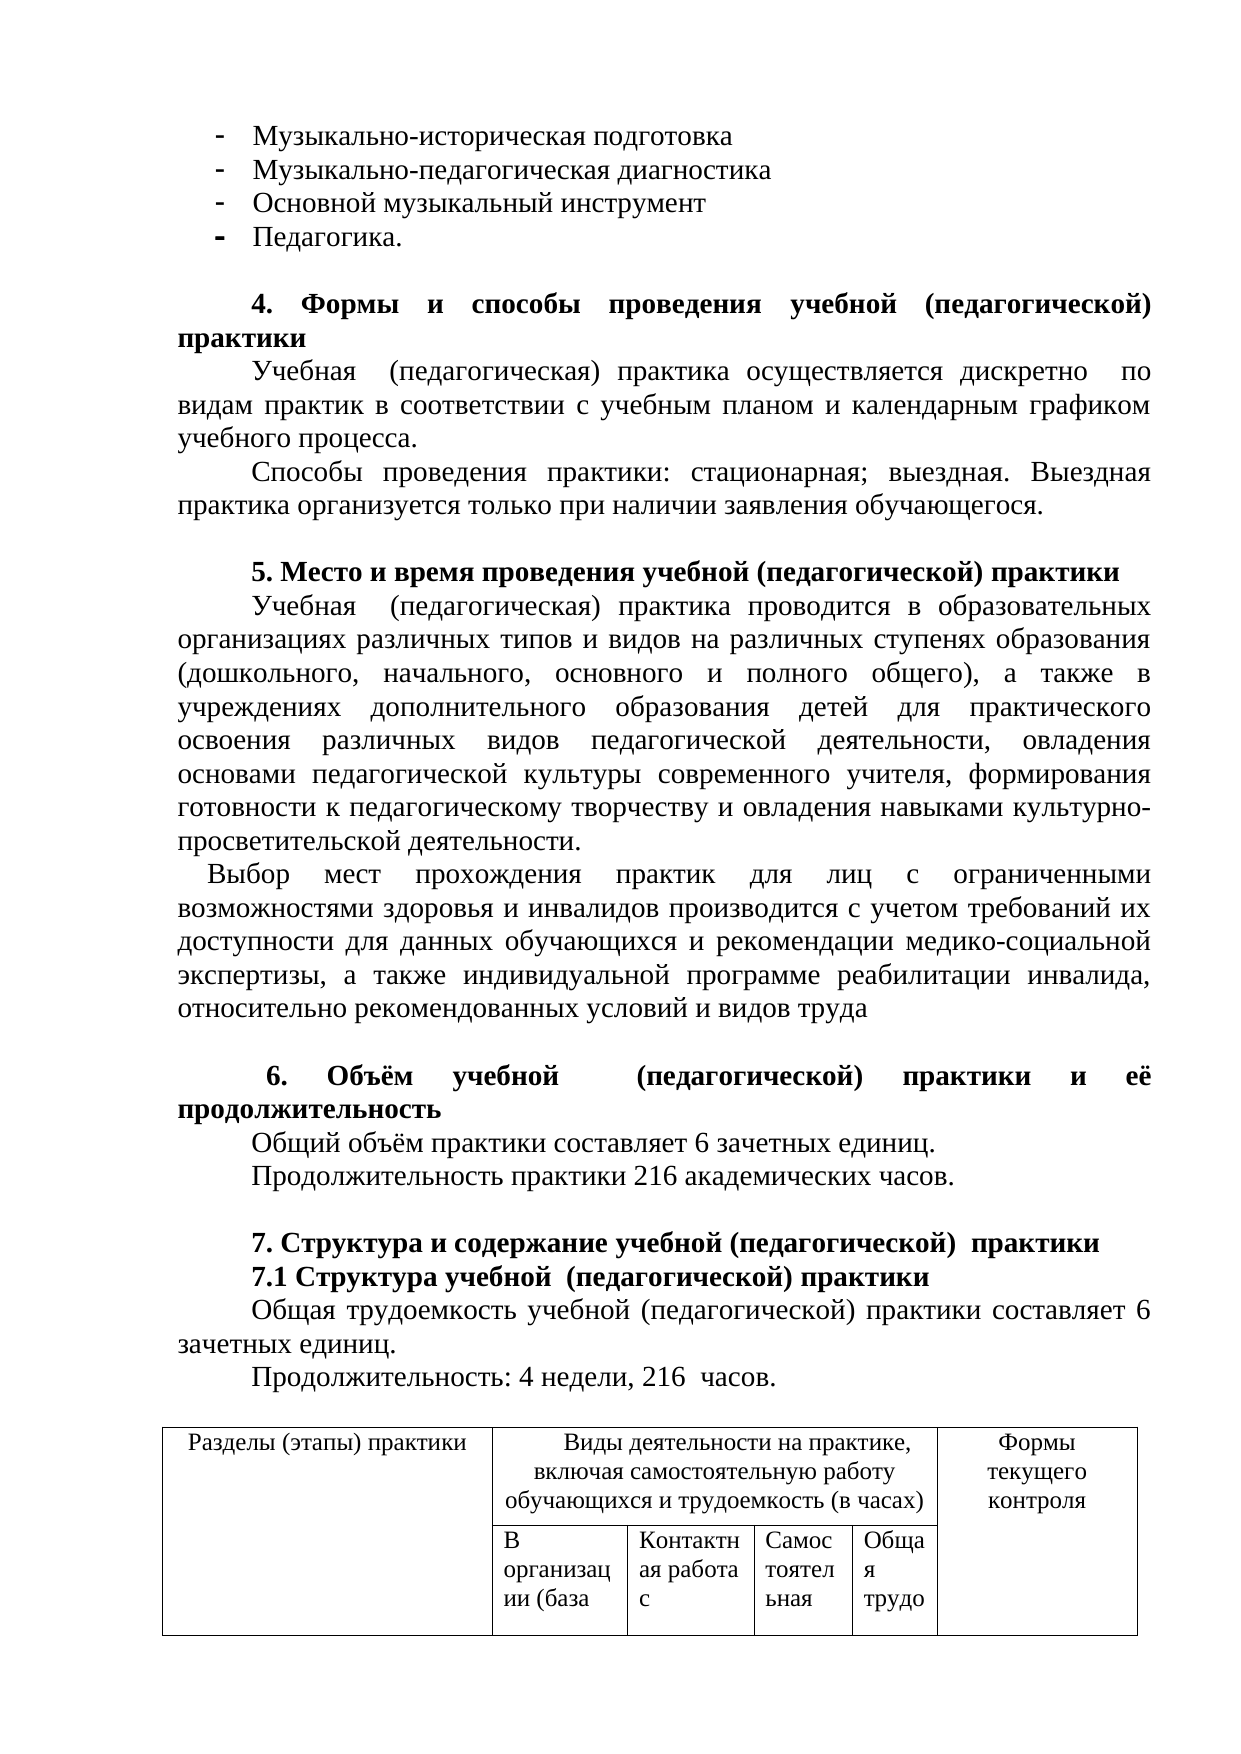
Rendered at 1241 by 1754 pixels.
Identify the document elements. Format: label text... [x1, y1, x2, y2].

text Продолжительность практики 216 академических часов. [177, 1158, 1152, 1192]
list Музыкально-педагогическая диагностика [215, 152, 1152, 185]
text Общая трудоемкость учебной (педагогической) практики составляет 6 зачетных единиц. [177, 1292, 1152, 1359]
text Учебная (педагогическая) практика осуществляется дискретно по видам практик в соответствии с учебным планом и календарным графиком учебного процесса. [177, 353, 1152, 454]
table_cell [853, 1526, 937, 1635]
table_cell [755, 1526, 852, 1635]
text Выбор мест прохождения практик для лиц с ограниченными возможностями здоровья и инвалидов производится с учетом требований их доступности для данных обучающихся и рекомендации медико-социальной экспертизы, а также индивидуальной программе реабилитации инвалида, относительно рекомендованных условий и видов труда [177, 856, 1152, 1024]
text 7.1 Структура учебной (педагогической) практики [177, 1259, 1152, 1292]
text 7. Структура и содержание учебной (педагогической) практики [177, 1225, 1152, 1259]
text Учебная (педагогическая) практика проводится в образовательных организациях различных типов и видов на различных ступенях образования (дошкольного, начального, основного и полного общего), а также в учреждениях дополнительного образования детей для практического освоения различных видов педагогической деятельности, овладения основами педагогической культуры современного учителя, формирования готовности к педагогическому творчеству и овладения навыками культурно-просветительской деятельности. [177, 588, 1152, 856]
text Продолжительность: 4 недели, 216 часов. [177, 1359, 1152, 1393]
text Общий объём практики составляет 6 зачетных единиц. [177, 1125, 1152, 1158]
list Музыкально-историческая подготовка [215, 118, 1152, 152]
text 4. Формы и способы проведения учебной (педагогической) практики [177, 286, 1152, 353]
list Педагогика. [215, 219, 1152, 253]
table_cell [493, 1526, 627, 1635]
text 5. Место и время проведения учебной (педагогической) практики [177, 554, 1152, 588]
list Основной музыкальный инструмент [215, 185, 1152, 219]
text 6. Объём учебной (педагогической) практики и её продолжительность [177, 1058, 1152, 1125]
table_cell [628, 1526, 754, 1635]
table_header Формы текущего контроля [938, 1428, 1137, 1635]
text Способы проведения практики: стационарная; выездная. Выездная практика организуется только при наличии заявления обучающегося. [177, 454, 1152, 521]
table_header Виды деятельности на практике, включая самостоятельную работу обучающихся и трудоемкость (в часах) [493, 1428, 937, 1525]
table_header Разделы (этапы) практики [163, 1428, 492, 1635]
